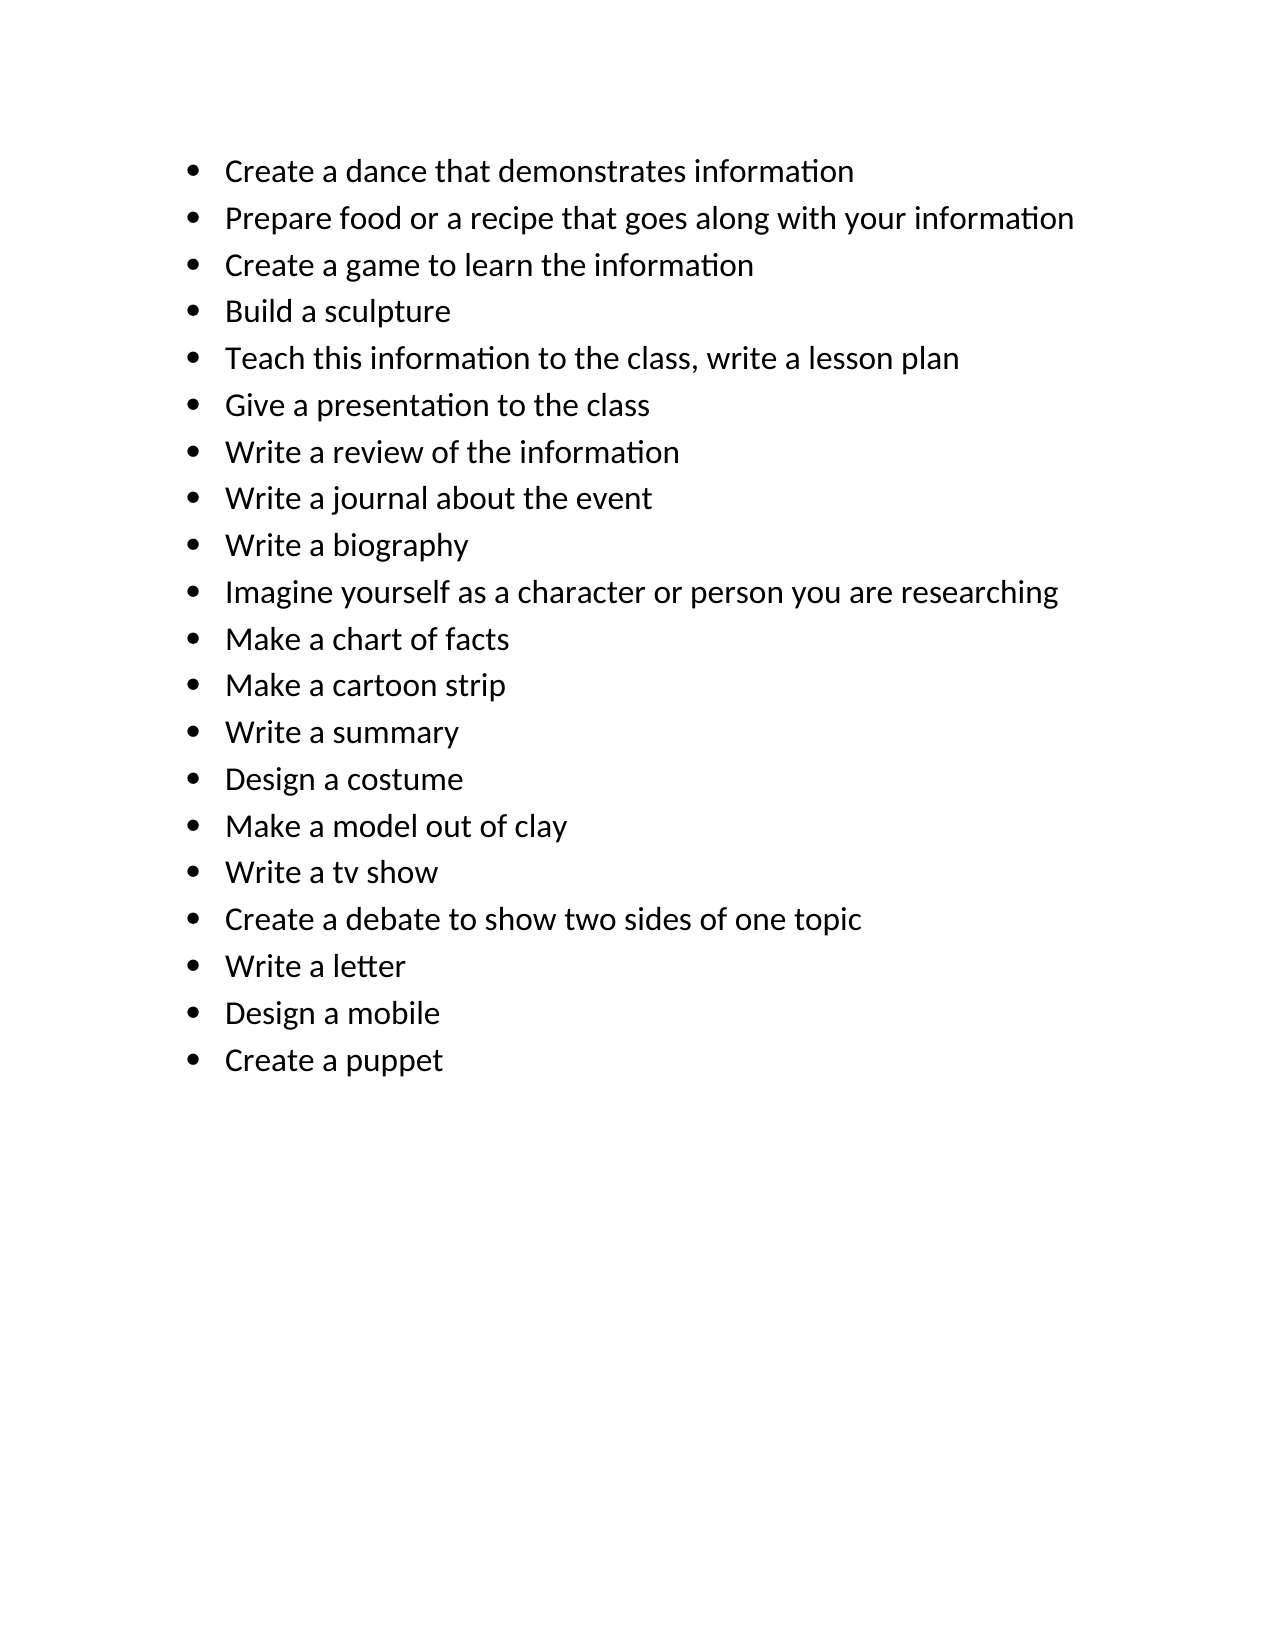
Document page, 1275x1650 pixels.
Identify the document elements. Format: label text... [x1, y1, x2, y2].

list Make a model out of clay [187, 805, 1125, 846]
list Create a game to learn the information [187, 243, 1125, 284]
list Create a dance that demonstrates information [187, 150, 1125, 191]
list Make a chart of facts [187, 618, 1125, 658]
list Make a cartoon strip [187, 664, 1125, 705]
list Write a letter [187, 945, 1125, 986]
list Write a review of the information [187, 431, 1125, 471]
list Imagine yourself as a character or person you are researching [187, 571, 1125, 612]
list Teach this information to the class, write a lesson plan [187, 337, 1125, 378]
list Create a puppet [187, 1039, 1125, 1079]
list Write a biography [187, 524, 1125, 565]
list Prepare food or a recipe that goes along with your information [187, 197, 1125, 237]
list Give a presentation to the class [187, 384, 1125, 424]
list Build a sculpture [187, 290, 1125, 331]
list Write a summary [187, 711, 1125, 752]
list Write a journal about the event [187, 477, 1125, 518]
list Design a costume [187, 758, 1125, 799]
list Create a debate to show two sides of one topic [187, 898, 1125, 939]
list Design a mobile [187, 992, 1125, 1033]
list Write a tv show [187, 852, 1125, 892]
